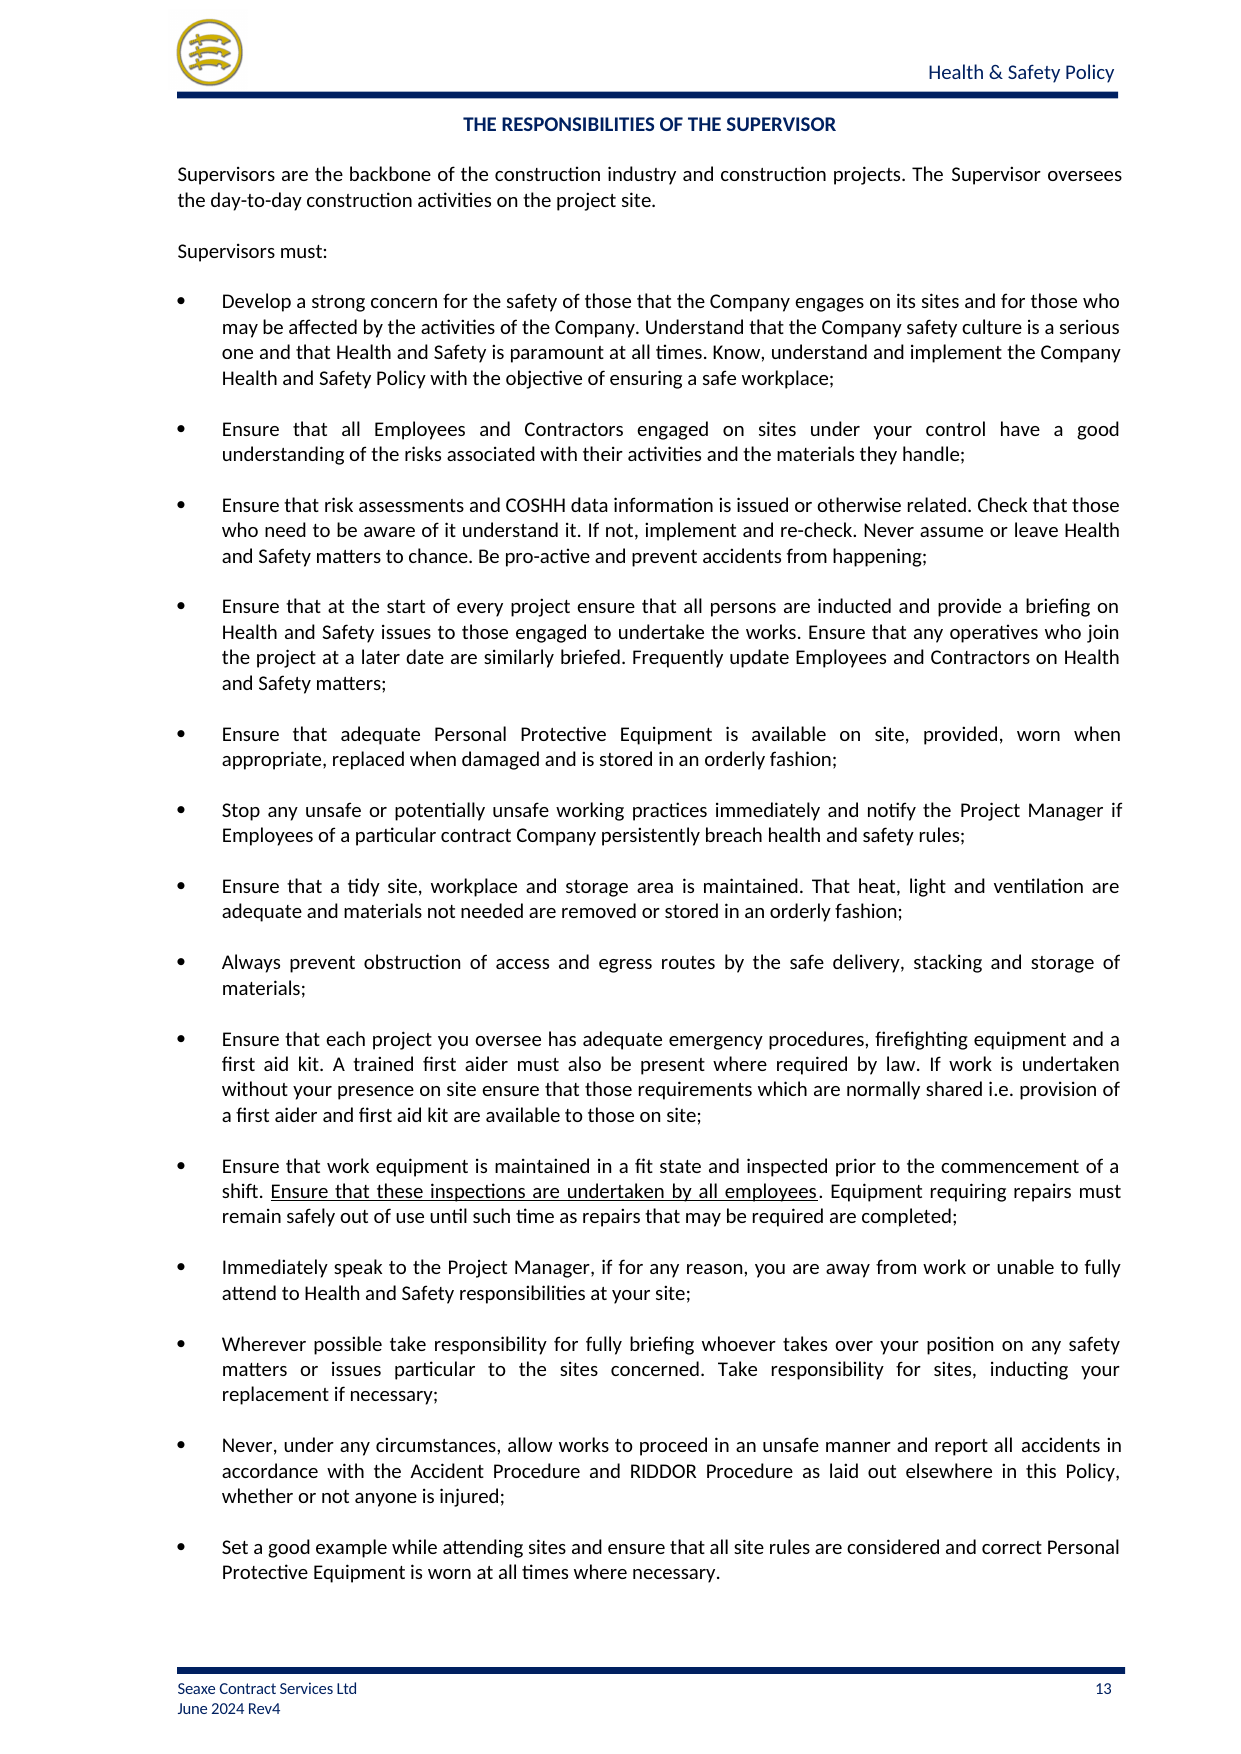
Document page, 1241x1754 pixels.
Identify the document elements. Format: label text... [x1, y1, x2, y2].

list Stop any unsafe or potentially unsafe working practices immediately and notify the Project Manager if Employees of a particular contract Company persistently breach health and safety rules; [177, 797, 1122, 848]
subtitle THE RESPONSIBILITIES OF THE Supervisor [177, 111, 1122, 136]
list Ensure that each project you oversee has adequate emergency procedures, firefighting equipment and a first aid kit. A trained first aider must also be present where required by law. If work is undertaken without your presence on site ensure that those requirements which are normally shared i.e. provision of a first aider and first aid kit are available to those on site; [177, 1026, 1122, 1127]
list Develop a strong concern for the safety of those that the Company engages on its sites and for those who may be affected by the activities of the Company. Understand that the Company safety culture is a serious one and that Health and Safety is paramount at all times. Know, understand and implement the Company Health and Safety Policy with the objective of ensuring a safe workplace; [177, 289, 1122, 390]
list Always prevent obstruction of access and egress routes by the safe delivery, stacking and storage of materials; [177, 949, 1122, 1000]
list Wherever possible take responsibility for fully briefing whoever takes over your position on any safety matters or issues particular to the sites concerned. Take responsibility for sites, inducting your replacement if necessary; [177, 1331, 1122, 1407]
text Supervisors must: [177, 238, 1122, 263]
list Ensure that risk assessments and COSHH data information is issued or otherwise related. Check that those who need to be aware of it understand it. If not, implement and re-check. Never assume or leave Health and Safety matters to chance. Be pro-active and prevent accidents from happening; [177, 492, 1122, 568]
list Ensure that all Employees and Contractors engaged on sites under your control have a good understanding of the risks associated with their activities and the materials they handle; [177, 416, 1122, 467]
list Immediately speak to the Project Manager, if for any reason, you are away from work or unable to fully attend to Health and Safety responsibilities at your site; [177, 1254, 1122, 1305]
text Supervisors are the backbone of the construction industry and construction projects. The Supervisor oversees the day-to-day construction activities on the project site. [177, 162, 1122, 212]
list Set a good example while attending sites and ensure that all site rules are considered and correct Personal Protective Equipment is worn at all times where necessary. [177, 1534, 1122, 1585]
list Ensure that a tidy site, workplace and storage area is maintained. That heat, light and ventilation are adequate and materials not needed are removed or stored in an orderly fashion; [177, 873, 1122, 924]
list Ensure that at the start of every project ensure that all persons are inducted and provide a briefing on Health and Safety issues to those engaged to undertake the works. Ensure that any operatives who join the project at a later date are similarly briefed. Frequently update Employees and Contractors on Health and Safety matters; [177, 594, 1122, 695]
list Never, under any circumstances, allow works to proceed in an unsafe manner and report all accidents in accordance with the Accident Procedure and RIDDOR Procedure as laid out elsewhere in this Policy, whether or not anyone is injured; [177, 1432, 1122, 1509]
picture [168, 9, 248, 90]
list Ensure that adequate Personal Protective Equipment is available on site, provided, worn when appropriate, replaced when damaged and is stored in an orderly fashion; [177, 721, 1122, 772]
list Ensure that work equipment is maintained in a fit state and inspected prior to the commencement of a shift. Ensure that these inspections are undertaken by all employees. Equipment requiring repairs must remain safely out of use until such time as repairs that may be required are completed; [177, 1153, 1122, 1229]
